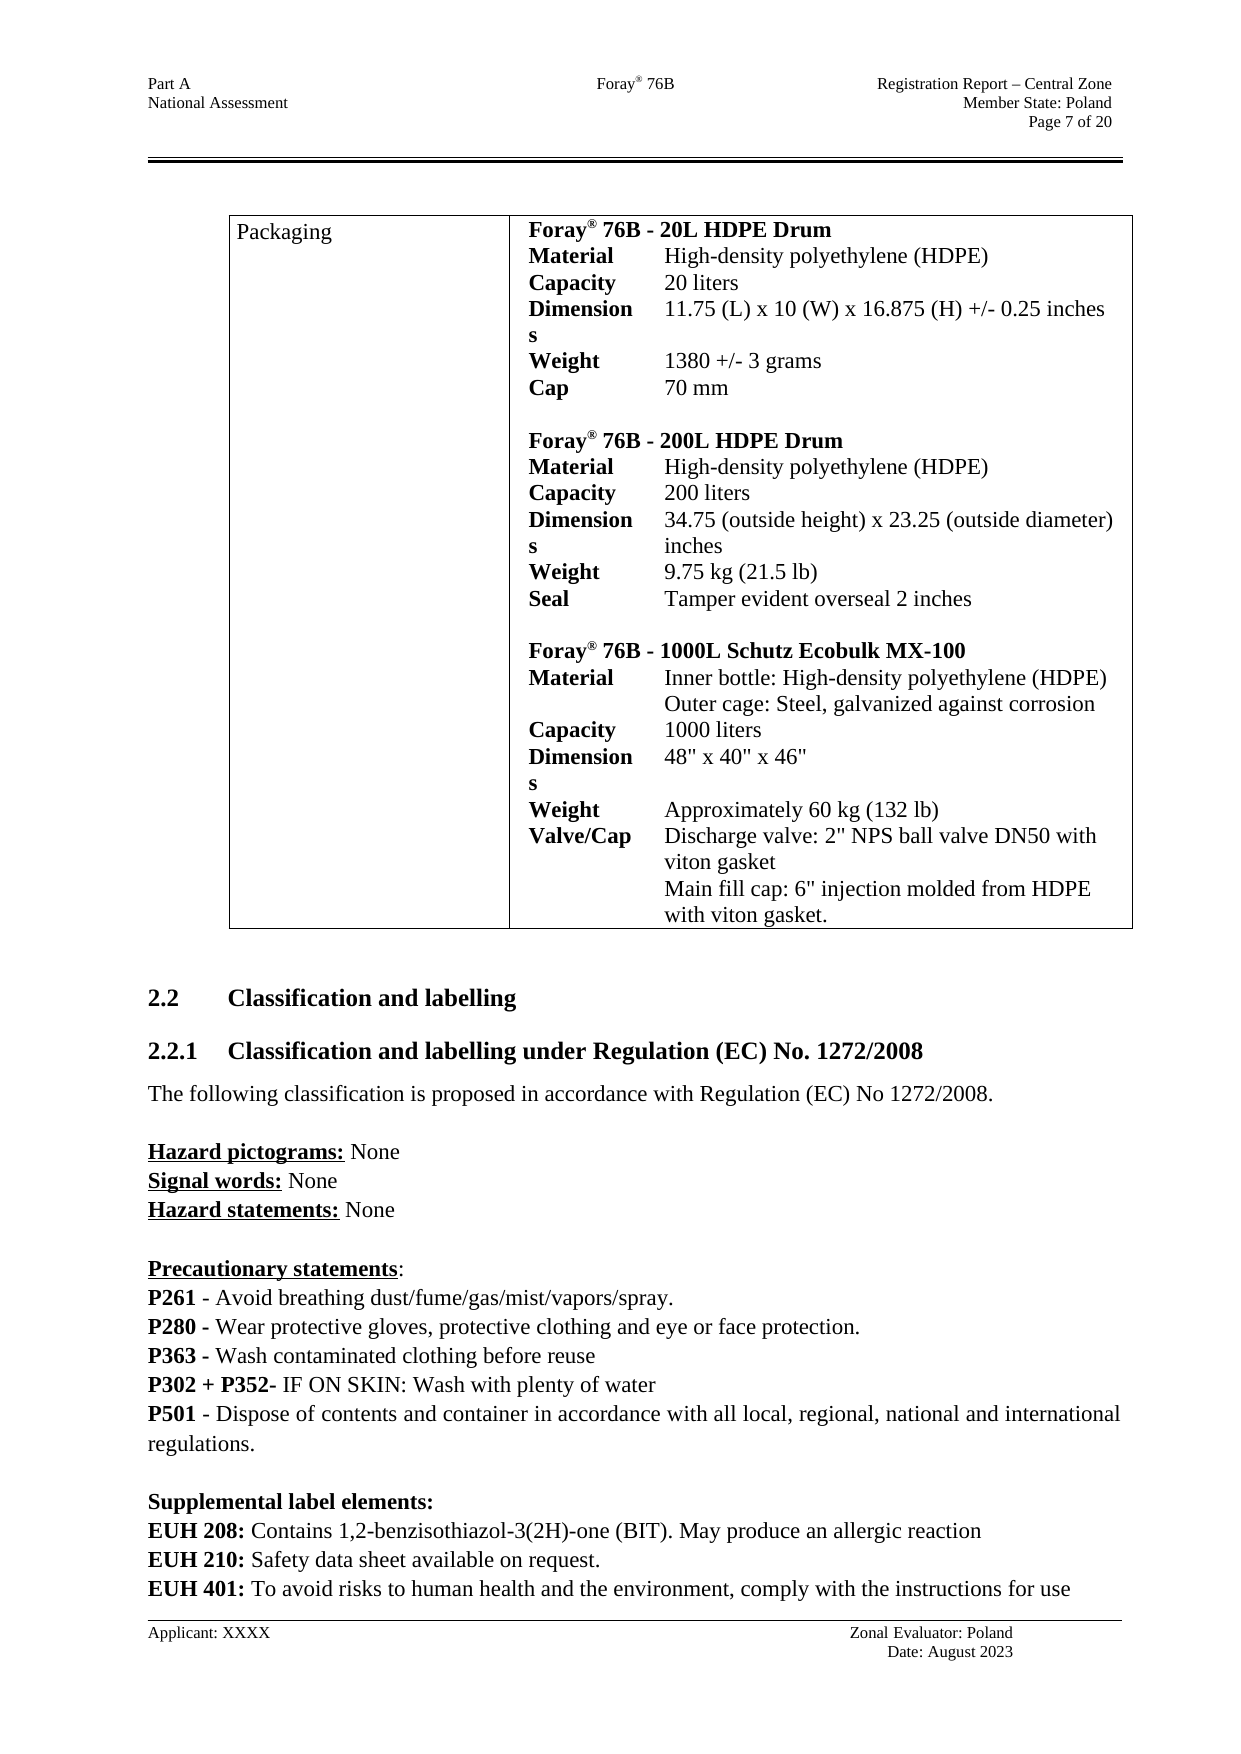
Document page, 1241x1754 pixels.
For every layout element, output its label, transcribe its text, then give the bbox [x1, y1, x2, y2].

text EUH 401: To avoid risks to human health and the environment, comply with the instructions for use [148, 1573, 1122, 1603]
text 2.2 Classification and labelling [148, 983, 1122, 1011]
table_cell [510, 216, 1132, 927]
text Hazard pictograms: None [148, 1136, 1122, 1165]
text Signal words: None [148, 1165, 1122, 1194]
text P261 - Avoid breathing dust/fume/gas/mist/vapors/spray. [148, 1282, 1122, 1311]
text P501 - Dispose of contents and container in accordance with all local, regional, national and international regulations. [148, 1398, 1122, 1457]
text P280 - Wear protective gloves, protective clothing and eye or face protection. [148, 1311, 1122, 1340]
text P363 - Wash contaminated clothing before reuse [148, 1340, 1122, 1369]
text 2.2.1 Classification and labelling under Regulation (EC) No. 1272/2008 [148, 1036, 1122, 1065]
text The following classification is proposed in accordance with Regulation (EC) No 1272/2008. [148, 1078, 1122, 1107]
text Precautionary statements: [148, 1253, 1122, 1282]
text EUH 208: Contains 1,2-benzisothiazol-3(2H)-one (BIT). May produce an allergic reaction [148, 1515, 1122, 1544]
text Hazard statements: None [148, 1194, 1122, 1223]
table_cell Packaging [230, 216, 509, 927]
text EUH 210: Safety data sheet available on request. [148, 1544, 1122, 1573]
text Supplemental label elements: [148, 1486, 1122, 1515]
text P302 + P352- IF ON SKIN: Wash with plenty of water [148, 1369, 1122, 1398]
